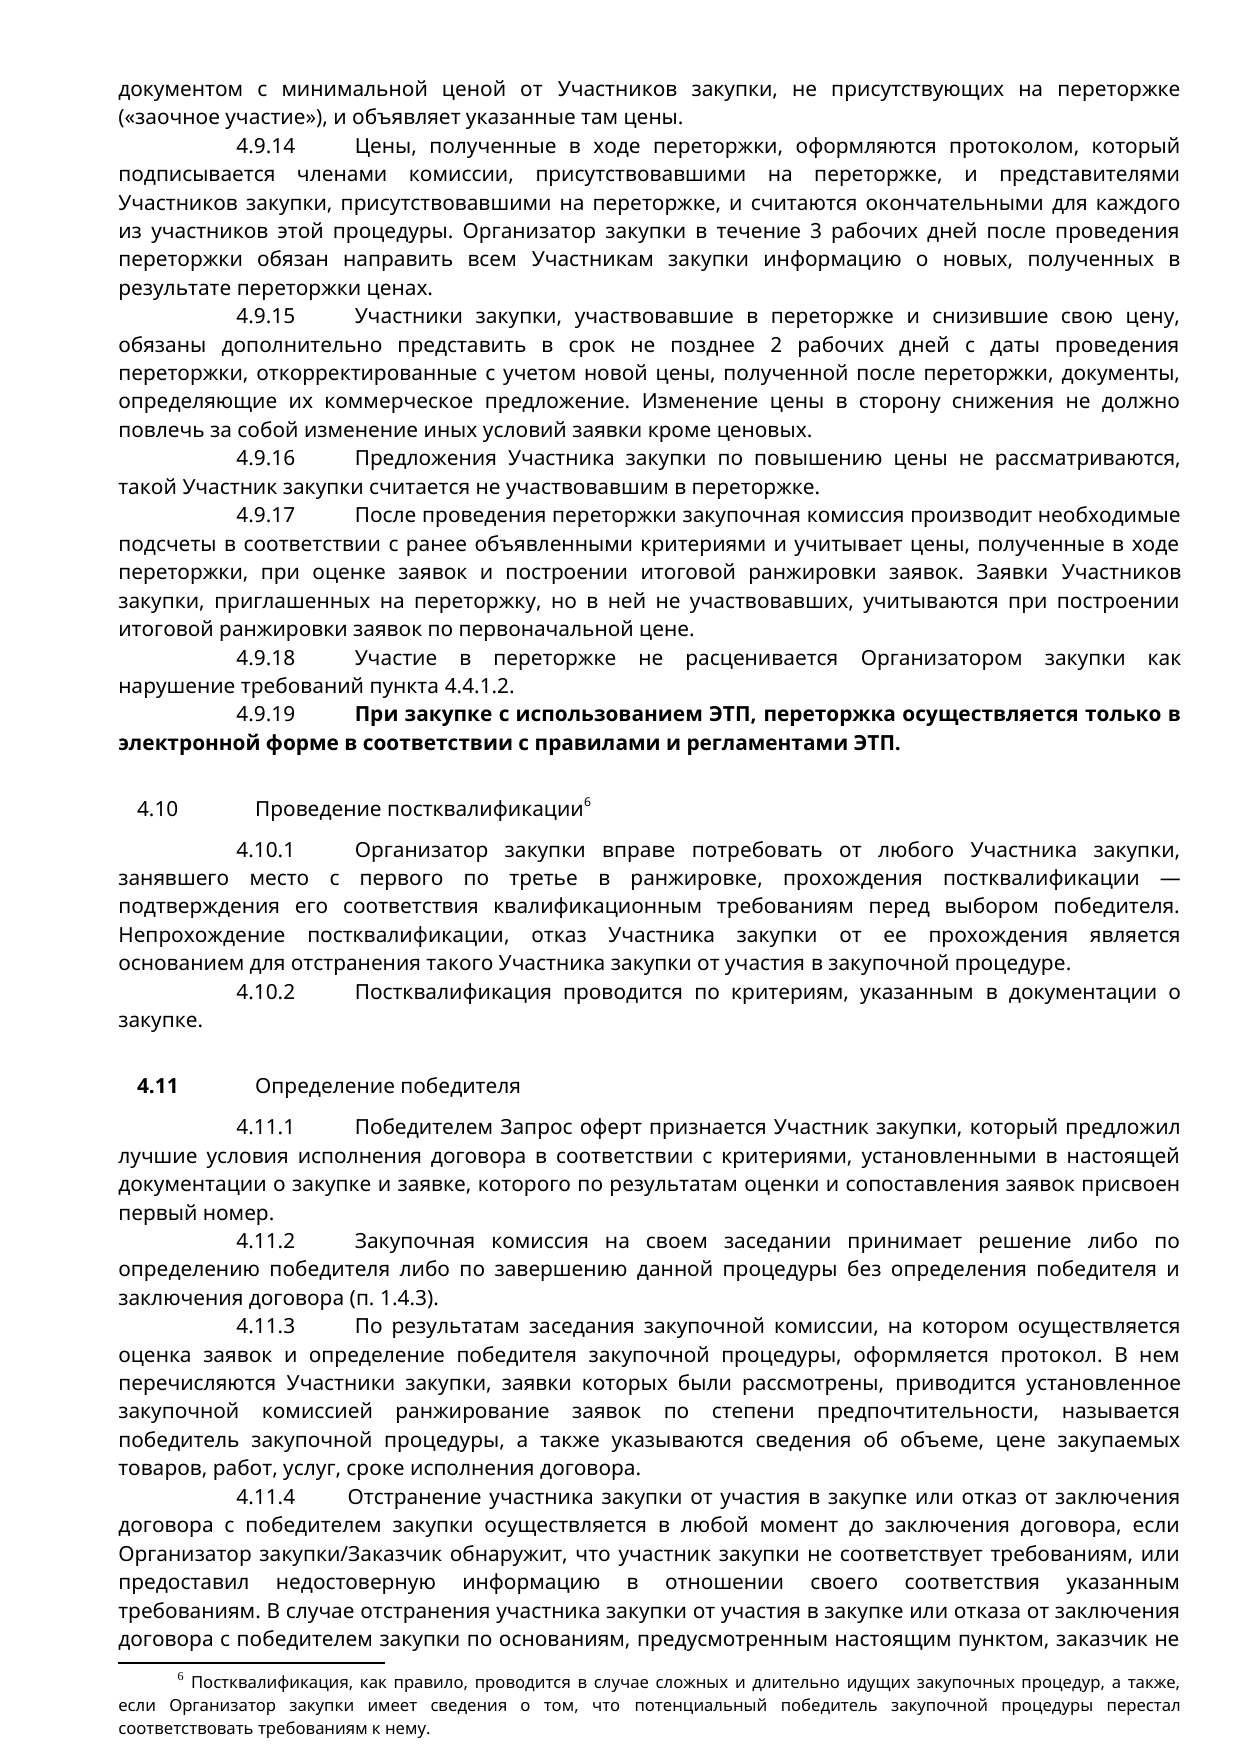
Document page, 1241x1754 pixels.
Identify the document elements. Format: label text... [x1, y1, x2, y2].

list Предложения Участника закупки по повышению цены не рассматриваются, такой Участник закупки считается не участвовавшим в переторжке. [118, 443, 1181, 500]
list При закупке с использованием ЭТП, переторжка осуществляется только в электронной форме в соответствии с правилами и регламентами ЭТП. [118, 699, 1181, 756]
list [118, 74, 1181, 131]
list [118, 1482, 1181, 1653]
list После проведения переторжки закупочная комиссия производит необходимые подсчеты в соответствии с ранее объявленными критериями и учитывает цены, полученные в ходе переторжки, при оценке заявок и построении итоговой ранжировки заявок. Заявки Участников закупки, приглашенных на переторжку, но в ней не участвовавших, учитываются при построении итоговой ранжировки заявок по первоначальной цене. [118, 500, 1181, 643]
list Организатор закупки вправе потребовать от любого Участника закупки, занявшего место с первого по третье в ранжировке, прохождения постквалификации — подтверждения его соответствия квалификационным требованиям перед выбором победителя. Непрохождение постквалификации, отказ Участника закупки от ее прохождения является основанием для отстранения такого Участника закупки от участия в закупочной процедуре. [118, 835, 1181, 977]
list Цены, полученные в ходе переторжки, оформляются протоколом, который подписывается членами комиссии, присутствовавшими на переторжке, и представителями Участников закупки, присутствовавшими на переторжке, и считаются окончательными для каждого из участников этой процедуры. Организатор закупки в течение 3 рабочих дней после проведения переторжки обязан направить всем Участникам закупки информацию о новых, полученных в результате переторжки ценах. [118, 131, 1181, 301]
subtitle Проведение постквалификации [137, 794, 1181, 822]
list Закупочная комиссия на своем заседании принимает решение либо по определению победителя либо по завершению данной процедуры без определения победителя и заключения договора (п. 1.4.3). [118, 1226, 1181, 1311]
list Постквалификация проводится по критериям, указанным в документации о закупке. [118, 977, 1181, 1034]
subtitle Определение победителя [137, 1071, 1181, 1100]
list Участие в переторжке не расценивается Организатором закупки как нарушение требований пункта 4.4.1.2. [118, 643, 1181, 699]
list Участники закупки, участвовавшие в переторжке и снизившие свою цену, обязаны дополнительно представить в срок не позднее 2 рабочих дней с даты проведения переторжки, откорректированные с учетом новой цены, полученной после переторжки, документы, определяющие их коммерческое предложение. Изменение цены в сторону снижения не должно повлечь за собой изменение иных условий заявки кроме ценовых. [118, 301, 1181, 443]
list По результатам заседания закупочной комиссии, на котором осуществляется оценка заявок и определение победителя закупочной процедуры, оформляется протокол. В нем перечисляются Участники закупки, заявки которых были рассмотрены, приводится установленное закупочной комиссией ранжирование заявок по степени предпочтительности, называется победитель закупочной процедуры, а также указываются сведения об объеме, цене закупаемых товаров, работ, услуг, сроке исполнения договора. [118, 1311, 1181, 1482]
list Победителем Запрос оферт признается Участник закупки, который предложил лучшие условия исполнения договора в соответствии с критериями, установленными в настоящей документации о закупке и заявке, которого по результатам оценки и сопоставления заявок присвоен первый номер. [118, 1112, 1181, 1226]
